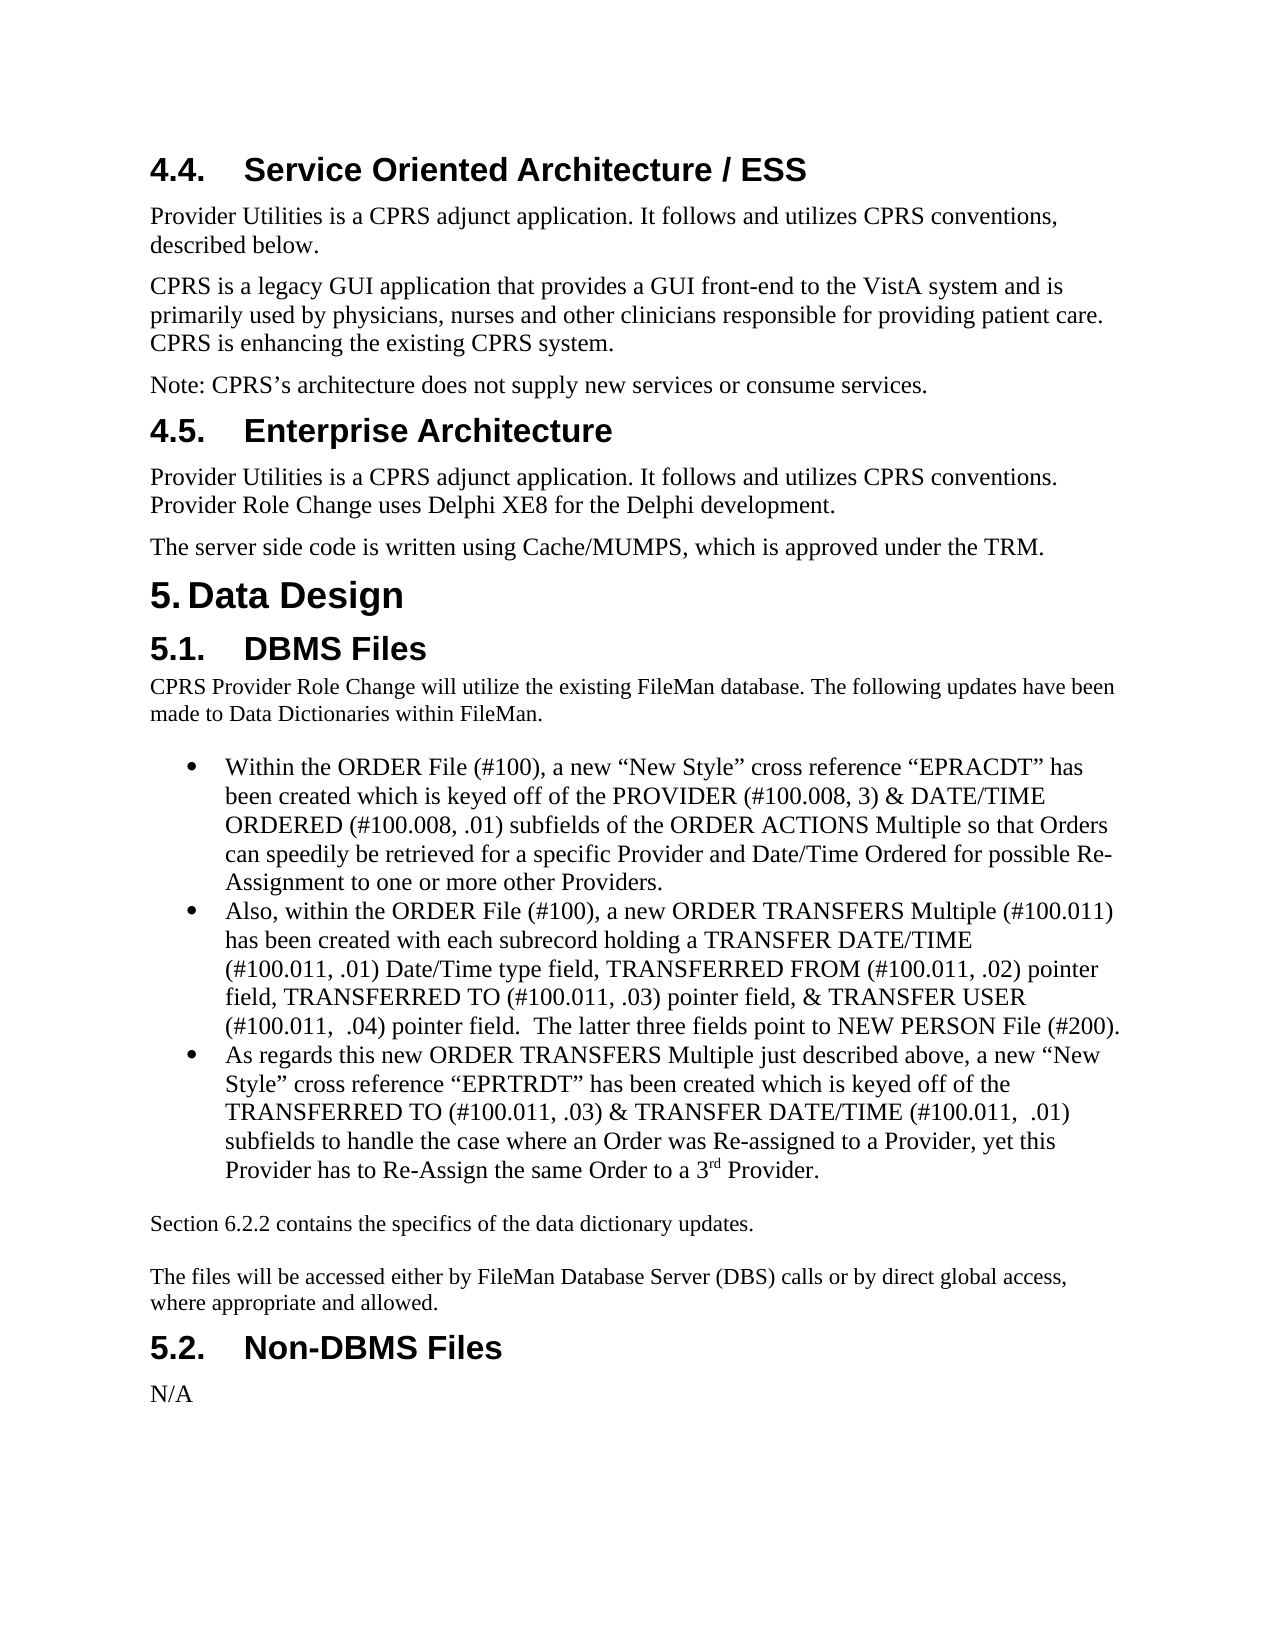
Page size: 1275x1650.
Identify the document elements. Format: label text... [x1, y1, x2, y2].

text Section 6.2.2 contains the specifics of the data dictionary updates. [150, 1210, 1125, 1236]
text The server side code is written using Cache/MUMPS, which is approved under the TRM. [150, 532, 1125, 561]
text Provider Utilities is a CPRS adjunct application. It follows and utilizes CPRS conventions, described below. [150, 201, 1125, 258]
subtitle Service Oriented Architecture / ESS [150, 150, 1125, 188]
list As regards this new ORDER TRANSFERS Multiple just described above, a new “New Style” cross reference “EPRTRDT” has been created which is keyed off of the TRANSFERRED TO (#100.011, .03) & TRANSFER DATE/TIME (#100.011, .01) subfields to handle the case where an Order was Re-assigned to a Provider, yet this Provider has to Re-Assign the same Order to a 3rd Provider. [187, 1040, 1125, 1184]
subtitle Non-DBMS Files [150, 1328, 1125, 1366]
text CPRS Provider Role Change will utilize the existing FileMan database. The following updates have been made to Data Dictionaries within FileMan. [150, 673, 1125, 726]
subtitle Enterprise Architecture [150, 411, 1125, 449]
text The files will be accessed either by FileMan Database Server (DBS) calls or by direct global access, where appropriate and allowed. [150, 1263, 1125, 1316]
subtitle DBMS Files [150, 629, 1125, 667]
subtitle Data Design [150, 573, 1125, 616]
list Within the ORDER File (#100), a new “New Style” cross reference “EPRACDT” has been created which is keyed off of the PROVIDER (#100.008, 3) & DATE/TIME ORDERED (#100.008, .01) subfields of the ORDER ACTIONS Multiple so that Orders can speedily be retrieved for a specific Provider and Date/Time Ordered for possible Re-Assignment to one or more other Providers. [187, 752, 1125, 896]
text Note: CPRS’s architecture does not supply new services or consume services. [150, 370, 1125, 398]
text Provider Utilities is a CPRS adjunct application. It follows and utilizes CPRS conventions. Provider Role Change uses Delphi XE8 for the Delphi development. [150, 462, 1125, 519]
text CPRS is a legacy GUI application that provides a GUI front-end to the VistA system and is primarily used by physicians, nurses and other clinicians responsible for providing patient care. CPRS is enhancing the existing CPRS system. [150, 271, 1125, 357]
text N/A [150, 1379, 1125, 1408]
list Also, within the ORDER File (#100), a new ORDER TRANSFERS Multiple (#100.011) has been created with each subrecord holding a TRANSFER DATE/TIME (#100.011, .01) Date/Time type field, TRANSFERRED FROM (#100.011, .02) pointer field, TRANSFERRED TO (#100.011, .03) pointer field, & TRANSFER USER (#100.011, .04) pointer field. The latter three fields point to NEW PERSON File (#200). [187, 896, 1125, 1040]
